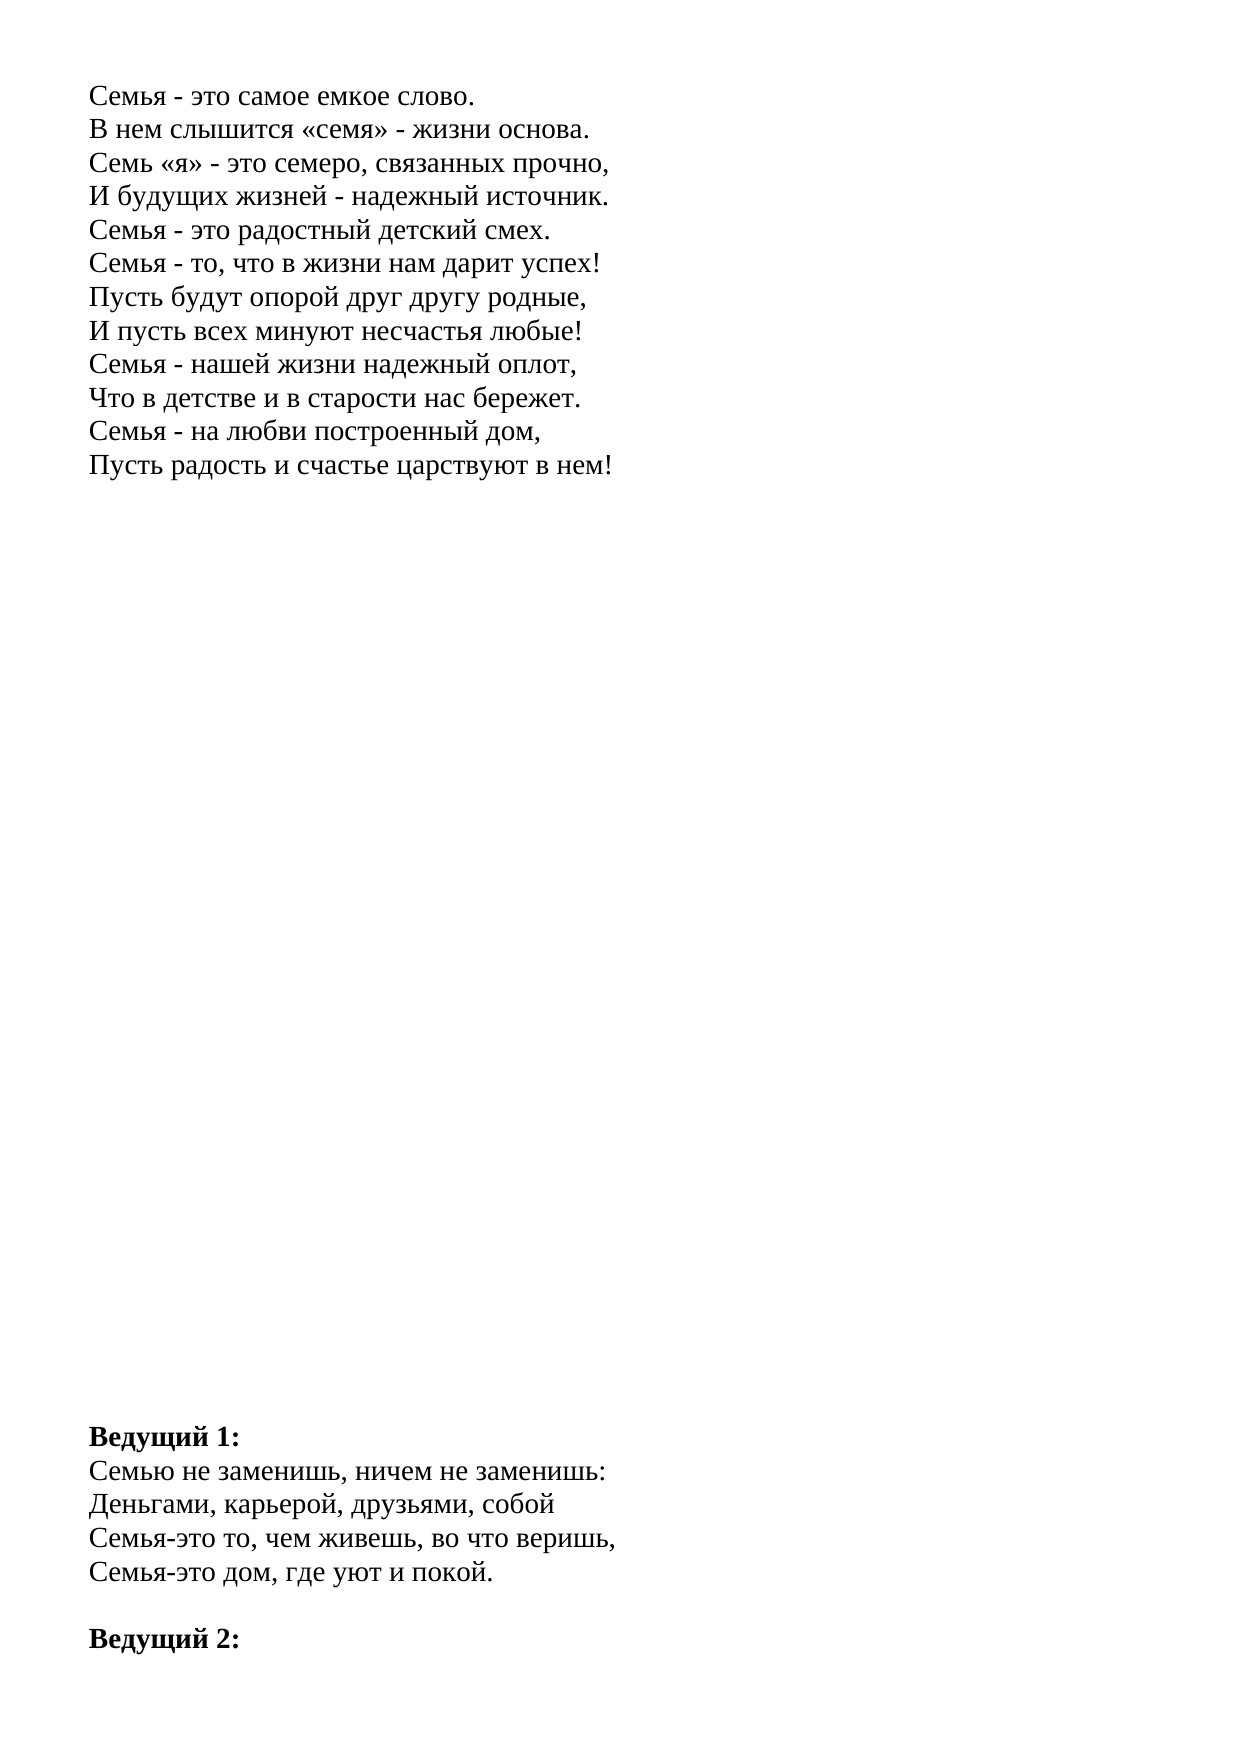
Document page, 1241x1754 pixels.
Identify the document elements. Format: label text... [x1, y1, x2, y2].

text Семья-это дом, где уют и покой. [89, 1554, 1152, 1587]
text Семья - это самое емкое слово. В нем слышится «семя» - жизни основа. Семь «я» - это семеро, связанных прочно, И будущих жизней - надежный источник. Семья - это радостный детский смех. Семья - то, что в жизни нам дарит успех! Пусть будут опорой друг другу родные, И пусть всех минуют несчастья любые! Семья - нашей жизни надежный оплот, Что в детстве и в старости нас бережет. Семья - на любви построенный дом, Пусть радость и счастье царствуют в нем! [89, 78, 1152, 480]
text Ведущий 2: [89, 1621, 1152, 1654]
text Семья-это то, чем живешь, во что веришь, [89, 1520, 1152, 1554]
text Деньгами, карьерой, друзьями, собой [89, 1487, 1152, 1520]
text Семью не заменишь, ничем не заменишь: [89, 1453, 1152, 1487]
text Ведущий 1: [89, 1419, 1152, 1453]
